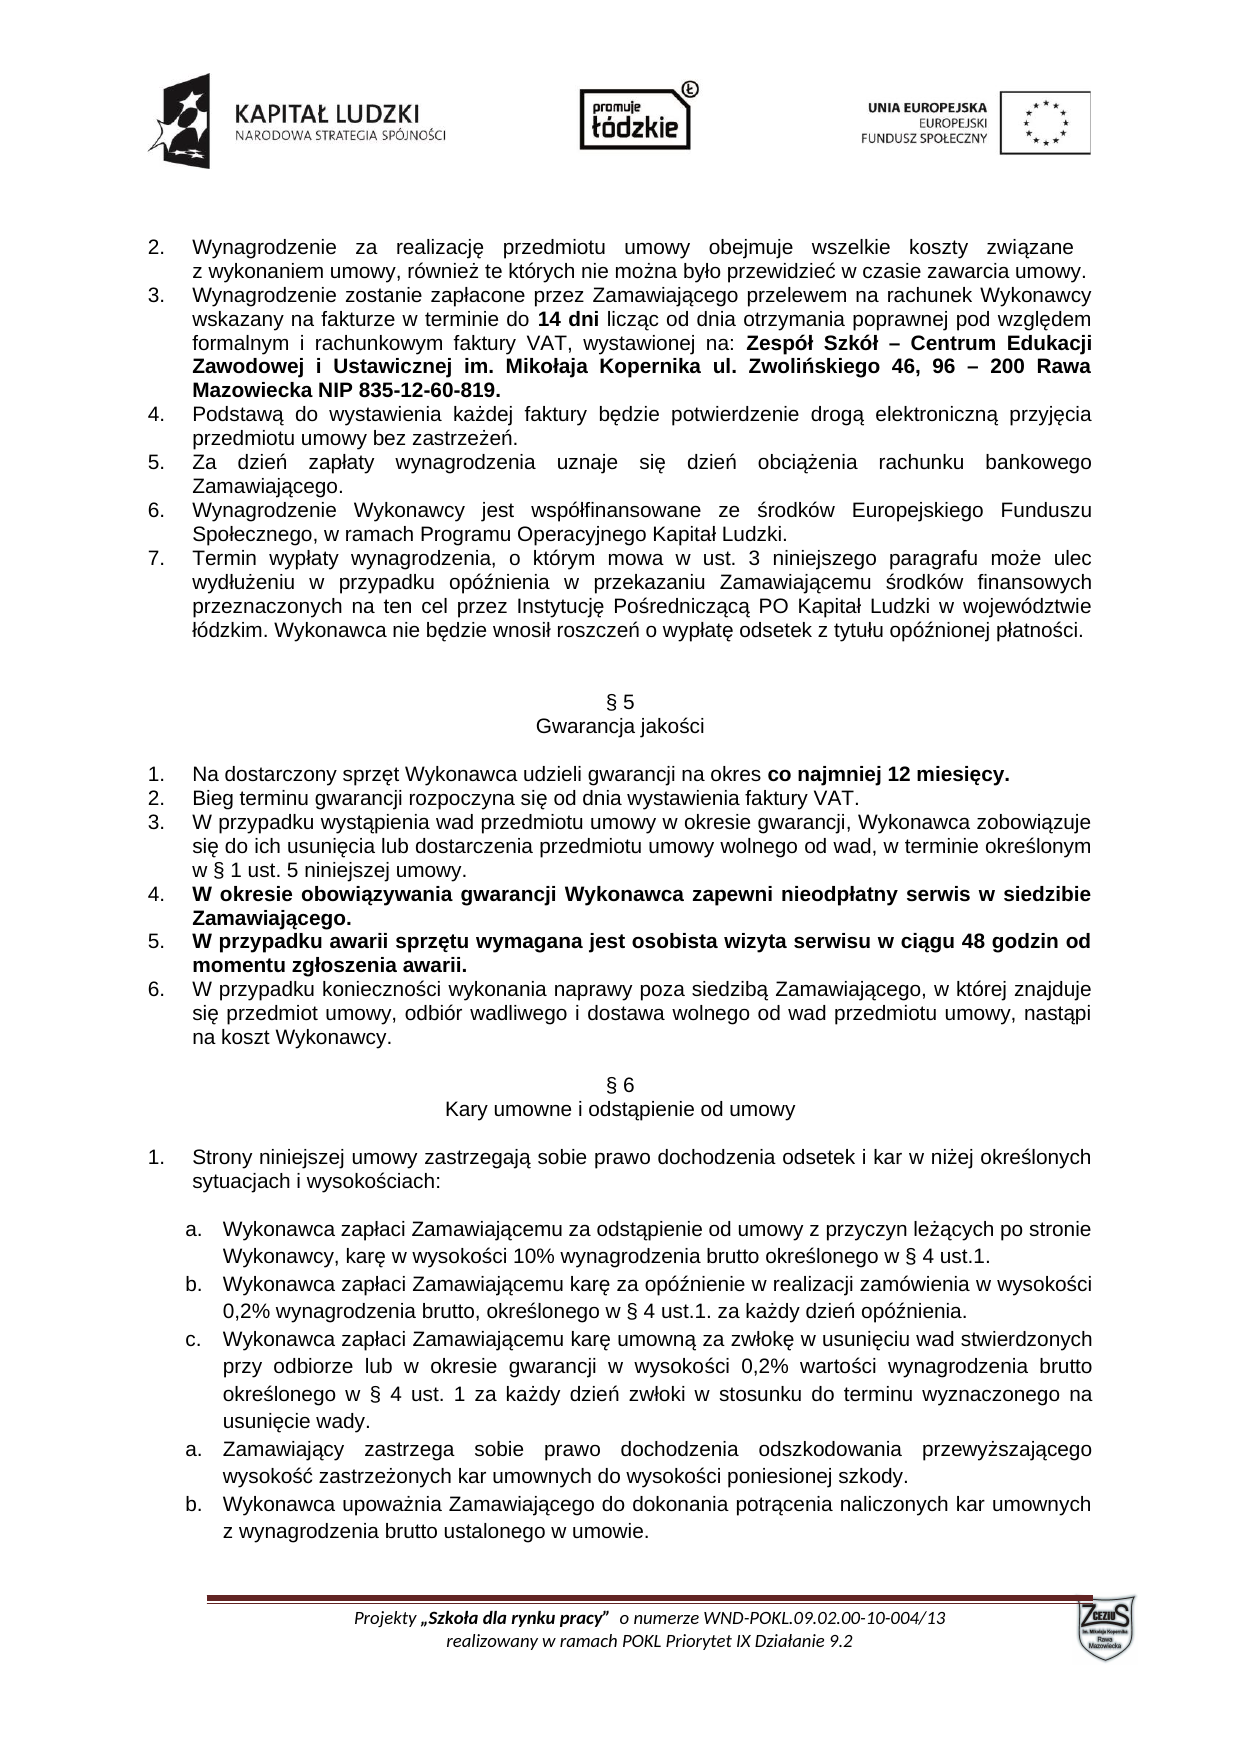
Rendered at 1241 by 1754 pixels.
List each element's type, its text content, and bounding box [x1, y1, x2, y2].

list Wykonawca upoważnia Zamawiającego do dokonania potrącenia naliczonych kar umownych z wynagrodzenia brutto ustalonego w umowie. [185, 1492, 1093, 1543]
list Wynagrodzenie zostanie zapłacone przez Zamawiającego przelewem na rachunek Wykonawcy wskazany na fakturze w terminie do 14 dni licząc od dnia otrzymania poprawnej pod względem formalnym i rachunkowym faktury VAT, wystawionej na: Zespół Szkół – Centrum Edukacji Zawodowej i Ustawicznej im. Mikołaja Kopernika ul. Zwolińskiego 46, 96 – 200 Rawa Mazowiecka NIP 835-12-60-819. [148, 282, 1093, 402]
list Bieg terminu gwarancji rozpoczyna się od dnia wystawienia faktury VAT. [148, 786, 1093, 809]
text Kary umowne i odstąpienie od umowy [148, 1097, 1093, 1121]
list Wykonawca zapłaci Zamawiającemu karę za opóźnienie w realizacji zamówienia w wysokości 0,2% wynagrodzenia brutto, określonego w § 4 ust.1. za każdy dzień opóźnienia. [185, 1272, 1093, 1323]
list Podstawą do wystawienia każdej faktury będzie potwierdzenie drogą elektroniczną przyjęcia przedmiotu umowy bez zastrzeżeń. [148, 402, 1093, 450]
text § 5 [148, 690, 1093, 714]
list W przypadku konieczności wykonania naprawy poza siedzibą Zamawiającego, w której znajduje się przedmiot umowy, odbiór wadliwego i dostawa wolnego od wad przedmiotu umowy, nastąpi na koszt Wykonawcy. [148, 977, 1093, 1049]
list Na dostarczony sprzęt Wykonawca udzieli gwarancji na okres co najmniej 12 miesięcy. [148, 762, 1093, 786]
picture [1072, 1592, 1138, 1665]
list Wykonawca zapłaci Zamawiającemu za odstąpienie od umowy z przyczyn leżących po stronie Wykonawcy, karę w wysokości 10% wynagrodzenia brutto określonego w § 4 ust.1. [185, 1217, 1093, 1268]
list Wynagrodzenie za realizację przedmiotu umowy obejmuje wszelkie koszty związane z wykonaniem umowy, również te których nie można było przewidzieć w czasie zawarcia umowy. [148, 234, 1093, 282]
list W okresie obowiązywania gwarancji Wykonawca zapewni nieodpłatny serwis w siedzibie Zamawiającego. [148, 881, 1093, 929]
list Strony niniejszej umowy zastrzegają sobie prawo dochodzenia odsetek i kar w niżej określonych sytuacjach i wysokościach: [148, 1145, 1093, 1193]
text § 6 [148, 1073, 1093, 1097]
list Zamawiający zastrzega sobie prawo dochodzenia odszkodowania przewyższającego wysokość zastrzeżonych kar umownych do wysokości poniesionej szkody. [185, 1437, 1093, 1488]
list Termin wypłaty wynagrodzenia, o którym mowa w ust. 3 niniejszego paragrafu może ulec wydłużeniu w przypadku opóźnienia w przekazaniu Zamawiającemu środków finansowych przeznaczonych na ten cel przez Instytucję Pośredniczącą PO Kapitał Ludzki w województwie łódzkim. Wykonawca nie będzie wnosił roszczeń o wypłatę odsetek z tytułu opóźnionej płatności. [148, 546, 1093, 642]
list Za dzień zapłaty wynagrodzenia uznaje się dzień obciążenia rachunku bankowego Zamawiającego. [148, 450, 1093, 498]
list W przypadku awarii sprzętu wymagana jest osobista wizyta serwisu w ciągu 48 godzin od momentu zgłoszenia awarii. [148, 929, 1093, 977]
text Gwarancja jakości [148, 714, 1093, 738]
list W przypadku wystąpienia wad przedmiotu umowy w okresie gwarancji, Wykonawca zobowiązuje się do ich usunięcia lub dostarczenia przedmiotu umowy wolnego od wad, w terminie określonym w § 1 ust. 5 niniejszej umowy. [148, 809, 1093, 881]
list Wynagrodzenie Wykonawcy jest współfinansowane ze środków Europejskiego Funduszu Społecznego, w ramach Programu Operacyjnego Kapitał Ludzki. [148, 498, 1093, 546]
list Wykonawca zapłaci Zamawiającemu karę umowną za zwłokę w usunięciu wad stwierdzonych przy odbiorze lub w okresie gwarancji w wysokości 0,2% wartości wynagrodzenia brutto określonego w § 4 ust. 1 za każdy dzień zwłoki w stosunku do terminu wyznaczonego na usunięcie wady. [185, 1327, 1093, 1433]
